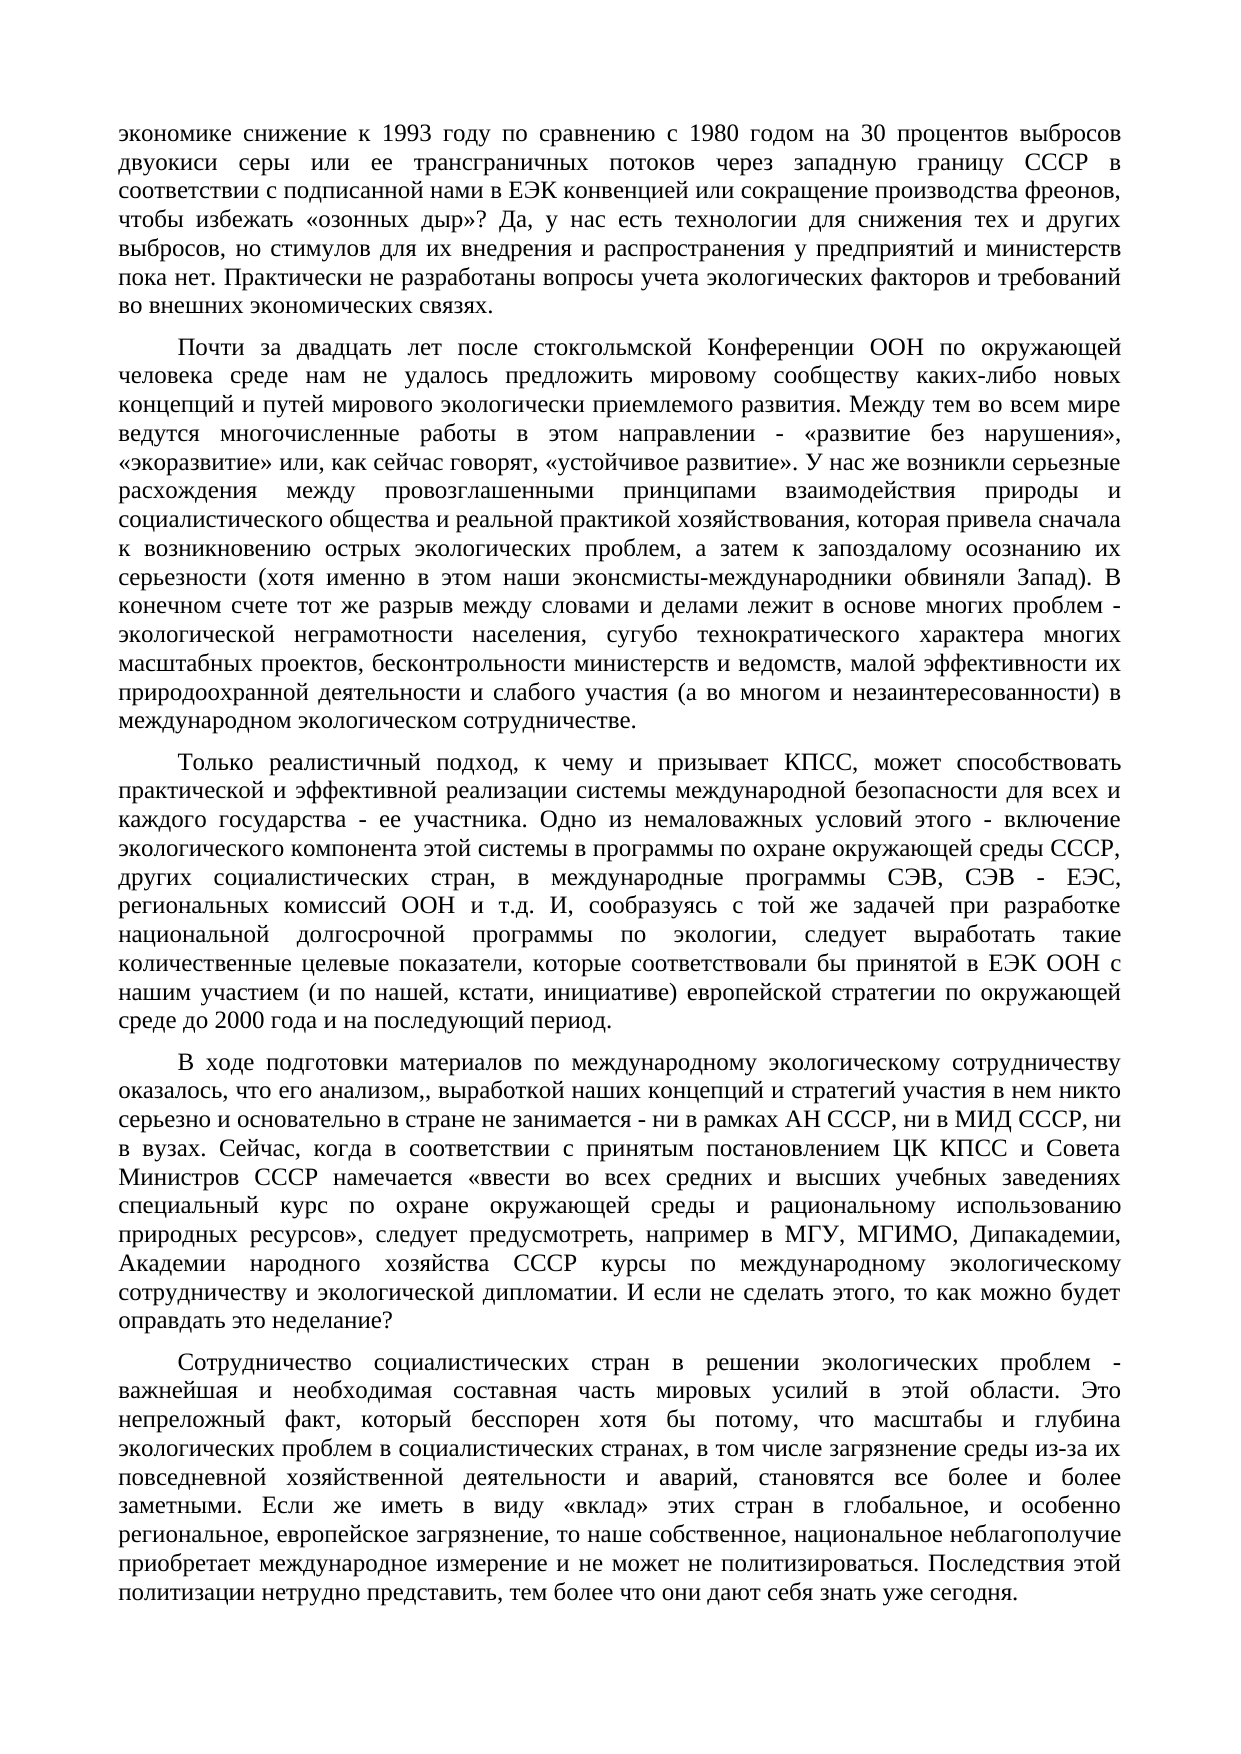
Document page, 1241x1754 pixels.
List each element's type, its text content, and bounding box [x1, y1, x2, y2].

text Только реалистичный подход, к чему и призывает КПСС, может способствовать практической и эффективной реализации системы международной безопасности для всех и каждого государства - ее участника. Одно из немаловажных условий этого - включение экологического компонента этой системы в программы по охране окружающей среды СССР, других социалистических стран, в международные программы СЭВ, СЭВ - ЕЭС, региональных комиссий ООН и т.д. И, сообразуясь с той же задачей при разработке национальной долгосрочной программы по экологии, следует выработать такие количественные целевые показатели, которые соответствовали бы принятой в ЕЭК ООН с нашим участием (и по нашей, кстати, инициативе) европейской стратегии по окружающей среде до 2000 года и на последующий период. [118, 747, 1122, 1034]
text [118, 118, 1122, 319]
text В ходе подготовки материалов по международному экологическому сотрудничеству оказалось, что его анализом,, выработкой наших концепций и стратегий участия в нем никто серьезно и основательно в стране не занимается - ни в рамках АН СССР, ни в МИД СССР, ни в вузах. Сейчас, когда в соответствии с принятым постановлением ЦК КПСС и Совета Министров СССР намечается «ввести во всех средних и высших учебных заведениях специальный курс по охране окружающей среды и рациональному использованию природных ресурсов», следует предусмотреть, например в МГУ, МГИМО, Дипакадемии, Академии народного хозяйства СССР курсы по международному экологическому сотрудничеству и экологической дипломатии. И если не сделать этого, то как можно будет оправдать это неделание? [118, 1047, 1122, 1334]
text Почти за двадцать лет после стокгольмской Конференции ООН по окружающей человека среде нам не удалось предложить мировому сообществу каких-либо новых концепций и путей мирового экологически приемлемого развития. Между тем во всем мире ведутся многочисленные работы в этом направлении - «развитие без нарушения», «экоразвитие» или, как сейчас говорят, «устойчивое развитие». У нас же возникли серьезные расхождения между провозглашенными принципами взаимодействия природы и социалистического общества и реальной практикой хозяйствования, которая привела сначала к возникновению острых экологических проблем, а затем к запоздалому осознанию их серьезности (хотя именно в этом наши эконсмисты-международники обвиняли Запад). В конечном счете тот же разрыв между словами и делами лежит в основе многих проблем - экологической неграмотности населения, сугубо технократического характера многих масштабных проектов, бесконтрольности министерств и ведомств, малой эффективности их природоохранной деятельности и слабого участия (а во многом и незаинтересованности) в международном экологическом сотрудничестве. [118, 332, 1122, 734]
text Сотрудничество социалистических стран в решении экологических проблем - важнейшая и необходимая составная часть мировых усилий в этой области. Это непреложный факт, который бесспорен хотя бы потому, что масштабы и глубина экологических проблем в социалистических странах, в том числе загрязнение среды из-за их повседневной хозяйственной деятельности и аварий, становятся все более и более заметными. Если же иметь в виду «вклад» этих стран в глобальное, и особенно региональное, европейское загрязнение, то наше собственное, национальное неблагополучие приобретает международное измерение и не может не политизироваться. Последствия этой политизации нетрудно представить, тем более что они дают себя знать уже сегодня. [118, 1347, 1122, 1606]
